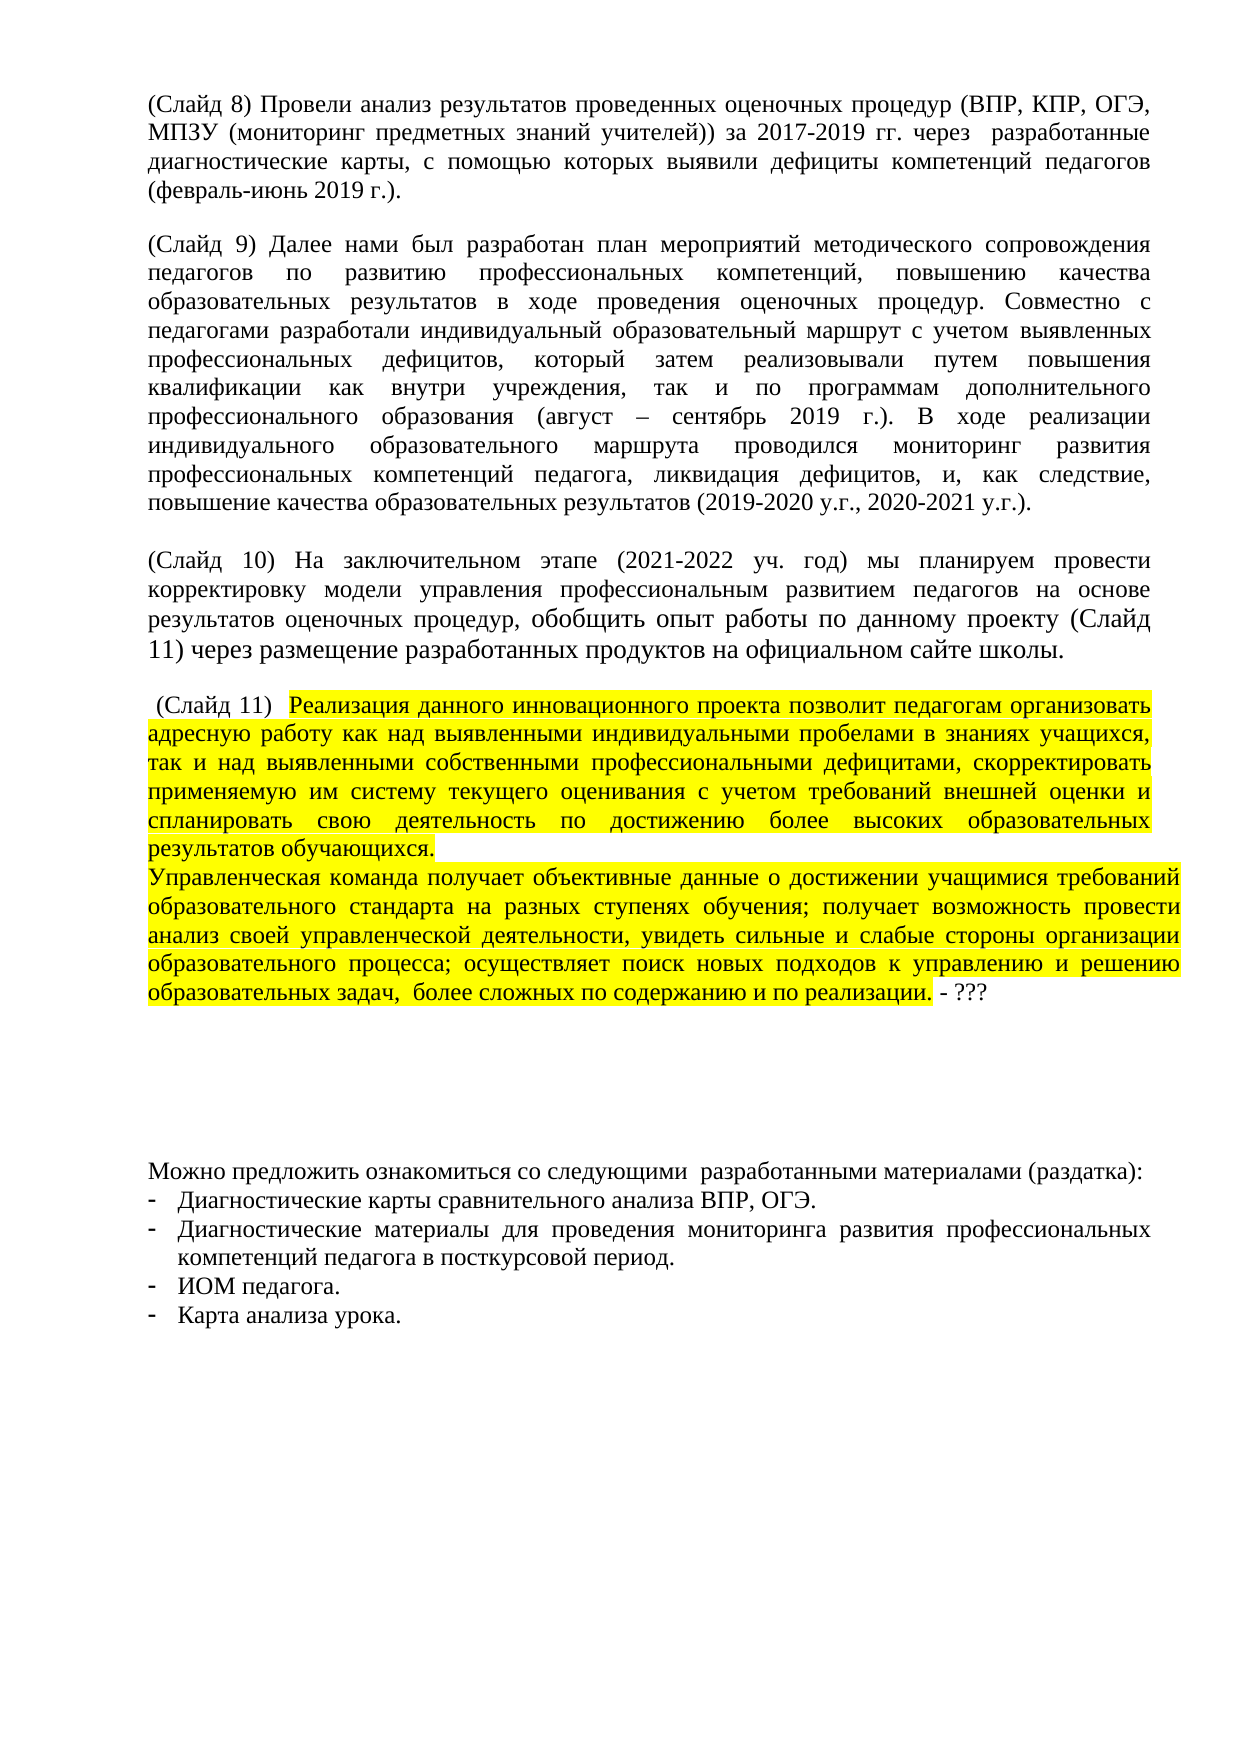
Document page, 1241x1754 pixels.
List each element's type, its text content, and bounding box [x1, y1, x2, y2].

list Карта анализа урока. [148, 1300, 1152, 1329]
list (Слайд 10) На заключительном этапе (2021-2022 уч. год) мы планируем провести корректировку модели управления профессиональным развитием педагогов на основе результатов оценочных процедур, обобщить опыт работы по данному проекту (Слайд 11) через размещение разработанных продуктов на официальном сайте школы. [148, 545, 1152, 665]
text Можно предложить ознакомиться со следующими разработанными материалами (раздатка): [148, 1156, 1152, 1185]
text (Слайд 11) Реализация данного инновационного проекта позволит педагогам организовать адресную работу как над выявленными индивидуальными пробелами в знаниях учащихся, так и над выявленными собственными профессиональными дефицитами, скорректировать применяемую им систему текущего оценивания с учетом требований внешней оценки и спланировать свою деятельность по достижению более высоких образовательных результатов обучающихся. [148, 833, 1152, 862]
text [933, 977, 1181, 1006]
list (Слайд 9) Далее нами был разработан план мероприятий методического сопровождения педагогов по развитию профессиональных компетенций, повышению качества образовательных результатов в ходе проведения оценочных процедур. Совместно с педагогами разработали индивидуальный образовательный маршрут с учетом выявленных профессиональных дефицитов, который затем реализовывали путем повышения квалификации как внутри учреждения, так и по программам дополнительного профессионального образования (август – сентябрь 2019 г.). В ходе реализации индивидуального образовательного маршрута проводился мониторинг развития профессиональных компетенций педагога, ликвидация дефицитов, и, как следствие, повышение качества образовательных результатов (2019-2020 у.г., 2020-2021 у.г.). [148, 229, 1152, 516]
list ИОМ педагога. [148, 1271, 1152, 1300]
text (Слайд 8) Провели анализ результатов проведенных оценочных процедур (ВПР, КПР, ОГЭ, МПЗУ (мониторинг предметных знаний учителей)) за 2017-2019 гг. через разработанные диагностические карты, с помощью которых выявили дефициты компетенций педагогов (февраль-июнь 2019 г.). [148, 89, 1152, 204]
text (Слайд 11) Реализация данного инновационного проекта позволит педагогам организовать адресную работу как над выявленными индивидуальными пробелами в знаниях учащихся, так и над выявленными собственными профессиональными дефицитами, скорректировать применяемую им систему текущего оценивания с учетом требований внешней оценки и спланировать свою деятельность по достижению более высоких образовательных результатов обучающихся. [148, 690, 1152, 719]
list Диагностические материалы для проведения мониторинга развития профессиональных компетенций педагога в посткурсовой период. [148, 1214, 1152, 1271]
list Диагностические карты сравнительного анализа ВПР, ОГЭ. [148, 1185, 1152, 1214]
